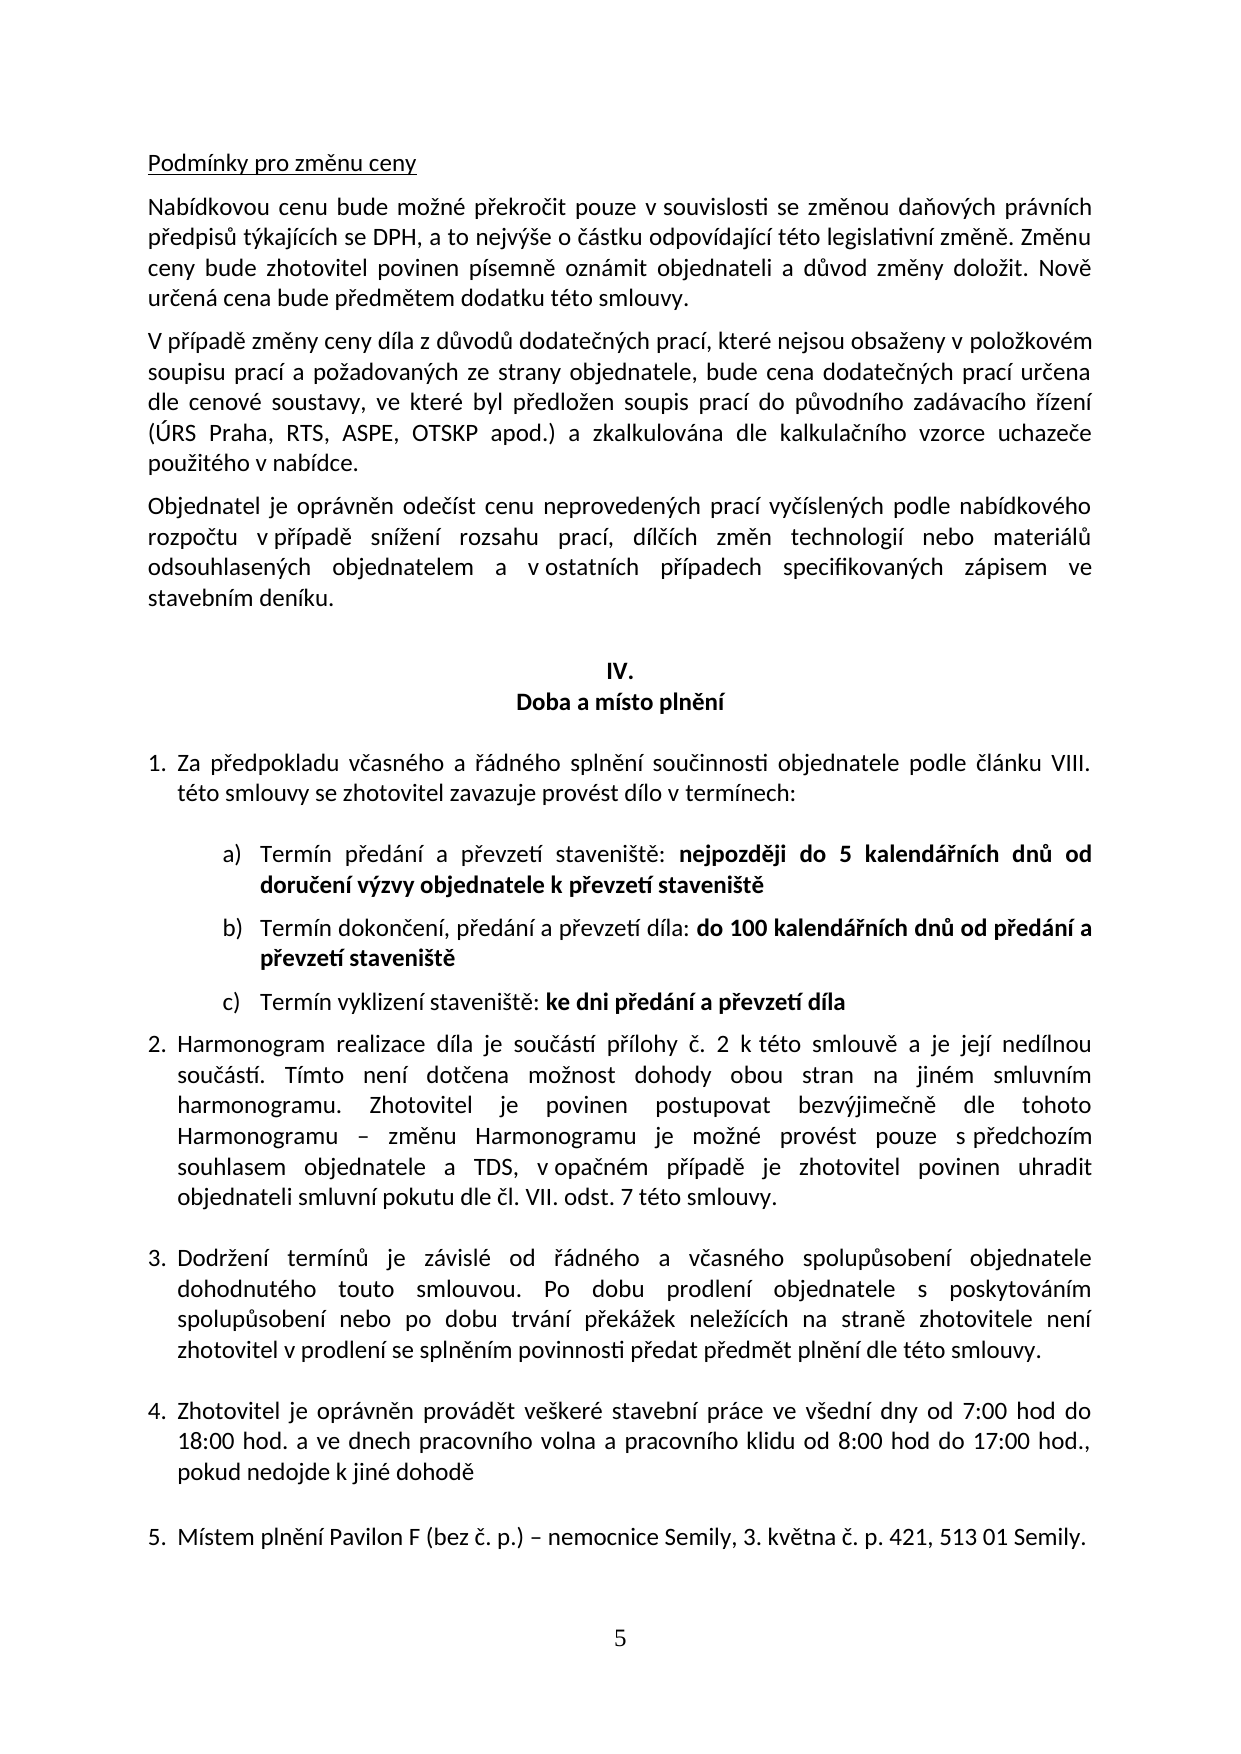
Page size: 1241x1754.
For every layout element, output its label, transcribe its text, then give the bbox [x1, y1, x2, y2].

text Objednatel je oprávněn odečíst cenu neprovedených prací vyčíslených podle nabídkového rozpočtu v případě snížení rozsahu prací, dílčích změn technologií nebo materiálů odsouhlasených objednatelem a v ostatních případech specifikovaných zápisem ve stavebním deníku. [148, 490, 1093, 612]
list Termín vyklizení staveniště: ke dni předání a převzetí díla [222, 986, 1093, 1016]
list Za předpokladu včasného a řádného splnění součinnosti objednatele podle článku VIII. této smlouvy se zhotovitel zavazuje provést dílo v termínech: [148, 747, 1093, 808]
text Podmínky pro změnu ceny [148, 148, 1093, 178]
list Zhotovitel je oprávněn provádět veškeré stavební práce ve všední dny od 7:00 hod do 18:00 hod. a ve dnech pracovního volna a pracovního klidu od 8:00 hod do 17:00 hod., pokud nedojde k jiné dohodě [148, 1395, 1093, 1486]
list Termín předání a převzetí staveniště: nejpozději do 5 kalendářních dnů od doručení výzvy objednatele k převzetí staveniště [222, 838, 1093, 899]
text V případě změny ceny díla z důvodů dodatečných prací, které nejsou obsaženy v položkovém soupisu prací a požadovaných ze strany objednatele, bude cena dodatečných prací určena dle cenové soustavy, ve které byl předložen soupis prací do původního zadávacího řízení (ÚRS Praha, RTS, ASPE, OTSKP apod.) a zkalkulována dle kalkulačního vzorce uchazeče použitého v nabídce. [148, 325, 1093, 478]
list Termín dokončení, předání a převzetí díla: do 100 kalendářních dnů od předání a převzetí staveniště [222, 912, 1093, 973]
list Místem plnění Pavilon F (bez č. p.) – nemocnice Semily, 3. května č. p. 421, 513 01 Semily. [148, 1521, 1093, 1552]
list Harmonogram realizace díla je součástí přílohy č. 2 k této smlouvě a je její nedílnou součástí. Tímto není dotčena možnost dohody obou stran na jiném smluvním harmonogramu. Zhotovitel je povinen postupovat bezvýjimečně dle tohoto Harmonogramu – změnu Harmonogramu je možné provést pouze s předchozím souhlasem objednatele a TDS, v opačném případě je zhotovitel povinen uhradit objednateli smluvní pokutu dle čl. VII. odst. 7 této smlouvy. [148, 1029, 1093, 1212]
text IV. [148, 655, 1093, 686]
list Dodržení termínů je závislé od řádného a včasného spolupůsobení objednatele dohodnutého touto smlouvou. Po dobu prodlení objednatele s poskytováním spolupůsobení nebo po dobu trvání překážek neležících na straně zhotovitele není zhotovitel v prodlení se splněním povinnosti předat předmět plnění dle této smlouvy. [148, 1242, 1093, 1364]
text Nabídkovou cenu bude možné překročit pouze v souvislosti se změnou daňových právních předpisů týkajících se DPH, a to nejvýše o částku odpovídající této legislativní změně. Změnu ceny bude zhotovitel povinen písemně oznámit objednateli a důvod změny doložit. Nově určená cena bude předmětem dodatku této smlouvy. [148, 191, 1093, 313]
text Doba a místo plnění [148, 686, 1093, 716]
